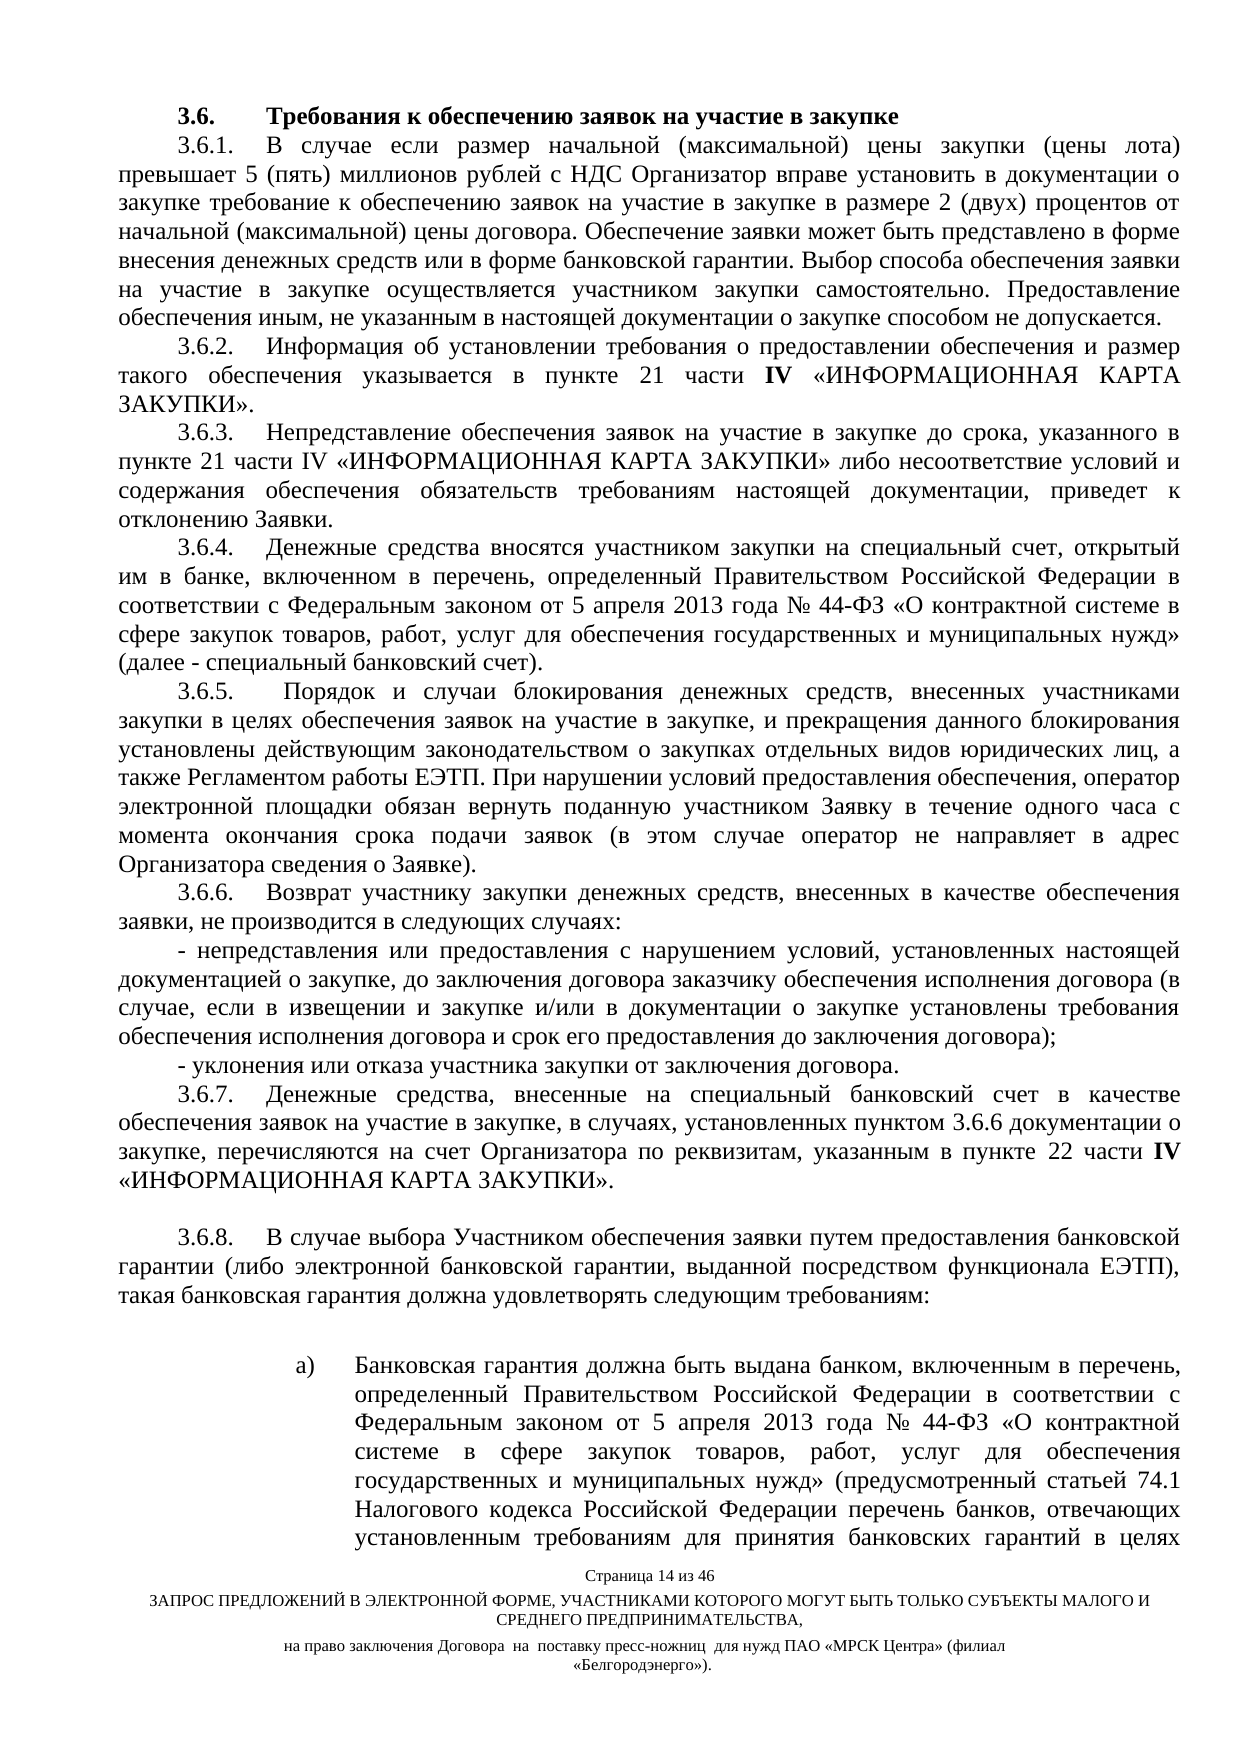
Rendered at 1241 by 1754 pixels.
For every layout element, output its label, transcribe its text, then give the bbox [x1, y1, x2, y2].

subtitle Денежные средства, внесенные на специальный банковский счет в качестве обеспечения заявок на участие в закупке, в случаях, установленных пунктом 3.6.6 документации о закупке, перечисляются на счет Организатора по реквизитам, указанным в пункте 22 части IV «ИНФОРМАЦИОННАЯ КАРТА ЗАКУПКИ». [118, 1079, 1181, 1194]
subtitle Возврат участнику закупки денежных средств, внесенных в качестве обеспечения заявки, не производится в следующих случаях: [118, 877, 1181, 935]
subtitle В случае если размер начальной (максимальной) цены закупки (цены лота) превышает 5 (пять) миллионов рублей с НДС Организатор вправе установить в документации о закупке требование к обеспечению заявок на участие в закупке в размере 2 (двух) процентов от начальной (максимальной) цены договора. Обеспечение заявки может быть представлено в форме внесения денежных средств или в форме банковской гарантии. Выбор способа обеспечения заявки на участие в закупке осуществляется участником закупки самостоятельно. Предоставление обеспечения иным, не указанным в настоящей документации о закупке способом не допускается. [118, 130, 1181, 331]
subtitle Информация об установлении требования о предоставлении обеспечения и размер такого обеспечения указывается в пункте 21 части IV «ИНФОРМАЦИОННАЯ КАРТА ЗАКУПКИ». [118, 331, 1181, 417]
text - уклонения или отказа участника закупки от заключения договора. [118, 1050, 1181, 1079]
text - непредставления или предоставления с нарушением условий, установленных настоящей документацией о закупке, до заключения договора заказчику обеспечения исполнения договора (в случае, если в извещении и закупке и/или в документации о закупке установлены требования обеспечения исполнения договора и срок его предоставления до заключения договора); [118, 935, 1181, 1050]
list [295, 1350, 1181, 1551]
subtitle В случае выбора Участником обеспечения заявки путем предоставления банковской гарантии (либо электронной банковской гарантии, выданной посредством функционала ЕЭТП), такая банковская гарантия должна удовлетворять следующим требованиям: [118, 1222, 1181, 1309]
subtitle Денежные средства вносятся участником закупки на специальный счет, открытый им в банке, включенном в перечень, определенный Правительством Российской Федерации в соответствии с Федеральным законом от 5 апреля 2013 года № 44-ФЗ «О контрактной системе в сфере закупок товаров, работ, услуг для обеспечения государственных и муниципальных нужд» (далее - специальный банковский счет). [118, 532, 1181, 676]
subtitle Требования к обеспечению заявок на участие в закупке [118, 101, 1181, 130]
subtitle Порядок и случаи блокирования денежных средств, внесенных участниками закупки в целях обеспечения заявок на участие в закупке, и прекращения данного блокирования установлены действующим законодательством о закупках отдельных видов юридических лиц, а также Регламентом работы ЕЭТП. При нарушении условий предоставления обеспечения, оператор электронной площадки обязан вернуть поданную участником Заявку в течение одного часа с момента окончания срока подачи заявок (в этом случае оператор не направляет в адрес Организатора сведения о Заявке). [118, 676, 1181, 877]
subtitle Непредставление обеспечения заявок на участие в закупке до срока, указанного в пункте 21 части IV «ИНФОРМАЦИОННАЯ КАРТА ЗАКУПКИ» либо несоответствие условий и содержания обеспечения обязательств требованиям настоящей документации, приведет к отклонению Заявки. [118, 417, 1181, 532]
